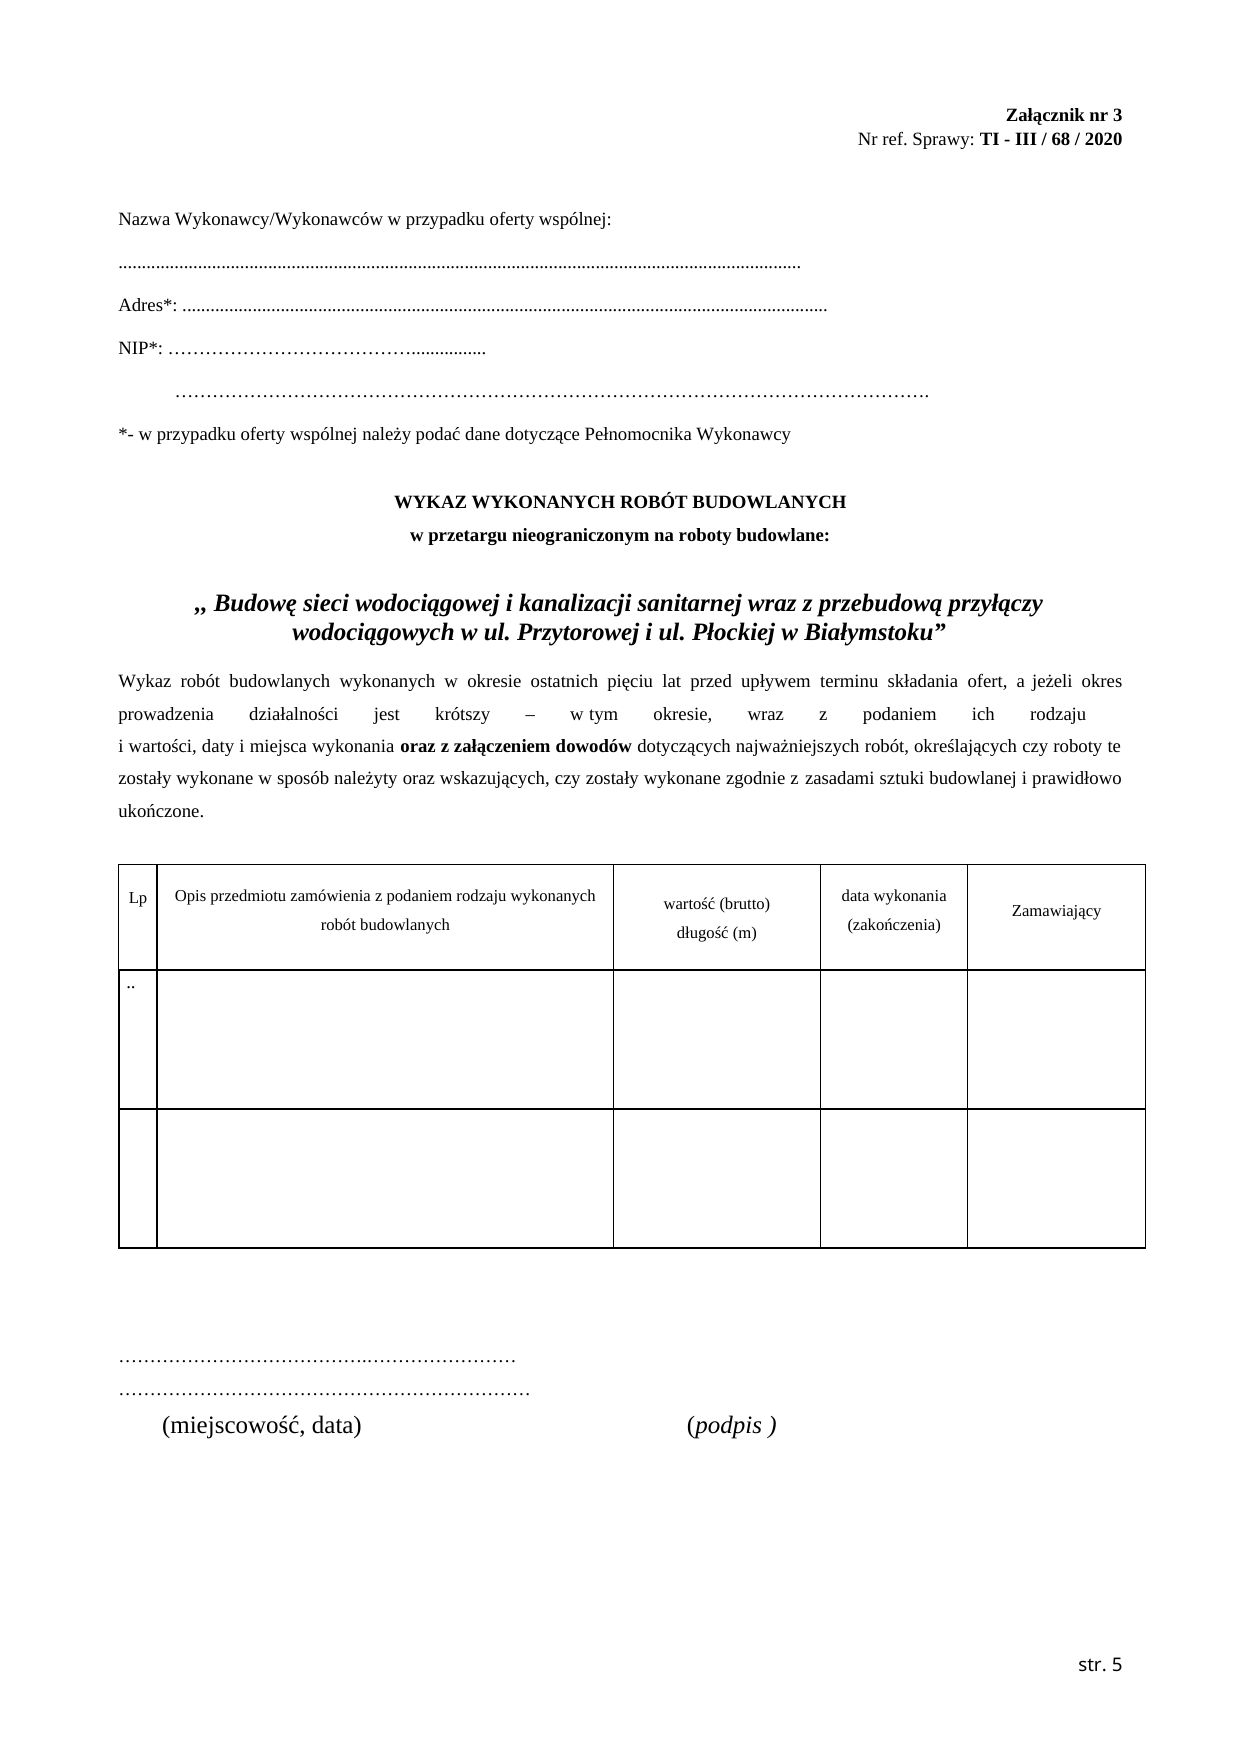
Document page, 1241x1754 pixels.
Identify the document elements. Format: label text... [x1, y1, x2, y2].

table_cell [821, 971, 967, 1108]
text Nr ref. Sprawy: TI - III / 68 / 2020 [118, 128, 1122, 150]
table_header data wykonania (zakończenia) [821, 865, 967, 969]
table_cell [120, 1110, 156, 1247]
text Nazwa Wykonawcy/Wykonawców w przypadku oferty wspólnej: [118, 208, 1122, 229]
table_header Opis przedmiotu zamówienia z podaniem rodzaju wykonanych robót budowlanych [158, 865, 613, 969]
table_header wartość (brutto) długość (m) [614, 865, 820, 969]
table_header Lp [119, 865, 156, 969]
text Adres*: .......................................................................................................................................... [118, 294, 1122, 315]
text WYKAZ WYKONANYCH ROBÓT BUDOWLANYCH [118, 491, 1122, 513]
text *- w przypadku oferty wspólnej należy podać dane dotyczące Pełnomocnika Wykonawcy [118, 423, 1122, 445]
table_cell [158, 1110, 613, 1247]
text .................................................................................................................................................. [118, 251, 1122, 272]
table_cell [968, 971, 1145, 1108]
table_header Zamawiający [968, 865, 1145, 969]
table_cell [614, 971, 820, 1108]
table_cell [968, 1110, 1145, 1247]
table_cell .. [120, 971, 156, 1108]
text (miejscowość, data) (podpis ) [118, 1410, 1122, 1439]
text Wykaz robót budowlanych wykonanych w okresie ostatnich pięciu lat przed upływem terminu składania ofert, a jeżeli okres prowadzenia działalności jest krótszy – w tym okresie, wraz z podaniem ich rodzaju i wartości, daty i miejsca wykonania oraz z załączeniem dowodów dotyczących najważniejszych robót, określających czy roboty te zostały wykonane w sposób należyty oraz wskazujących, czy zostały wykonane zgodnie z zasadami sztuki budowlanej i prawidłowo ukończone. [118, 670, 1122, 821]
text NIP*: …………………………………................…………………………………………………………………………………………………………. [118, 337, 1122, 402]
text ,, Budowę sieci wodociągowej i kanalizacji sanitarnej wraz z przebudową przyłączy wodociągowych w ul. Przytorowej i ul. Płockiej w Białymstoku” [118, 588, 1122, 646]
text Załącznik nr 3 [118, 103, 1122, 125]
table_cell [821, 1110, 967, 1247]
table_cell [614, 1110, 820, 1247]
table_cell [158, 971, 613, 1108]
text w przetargu nieograniczonym na roboty budowlane: [118, 523, 1122, 545]
text ………………………………….…………………… ………………………………………………………… [118, 1345, 1122, 1399]
